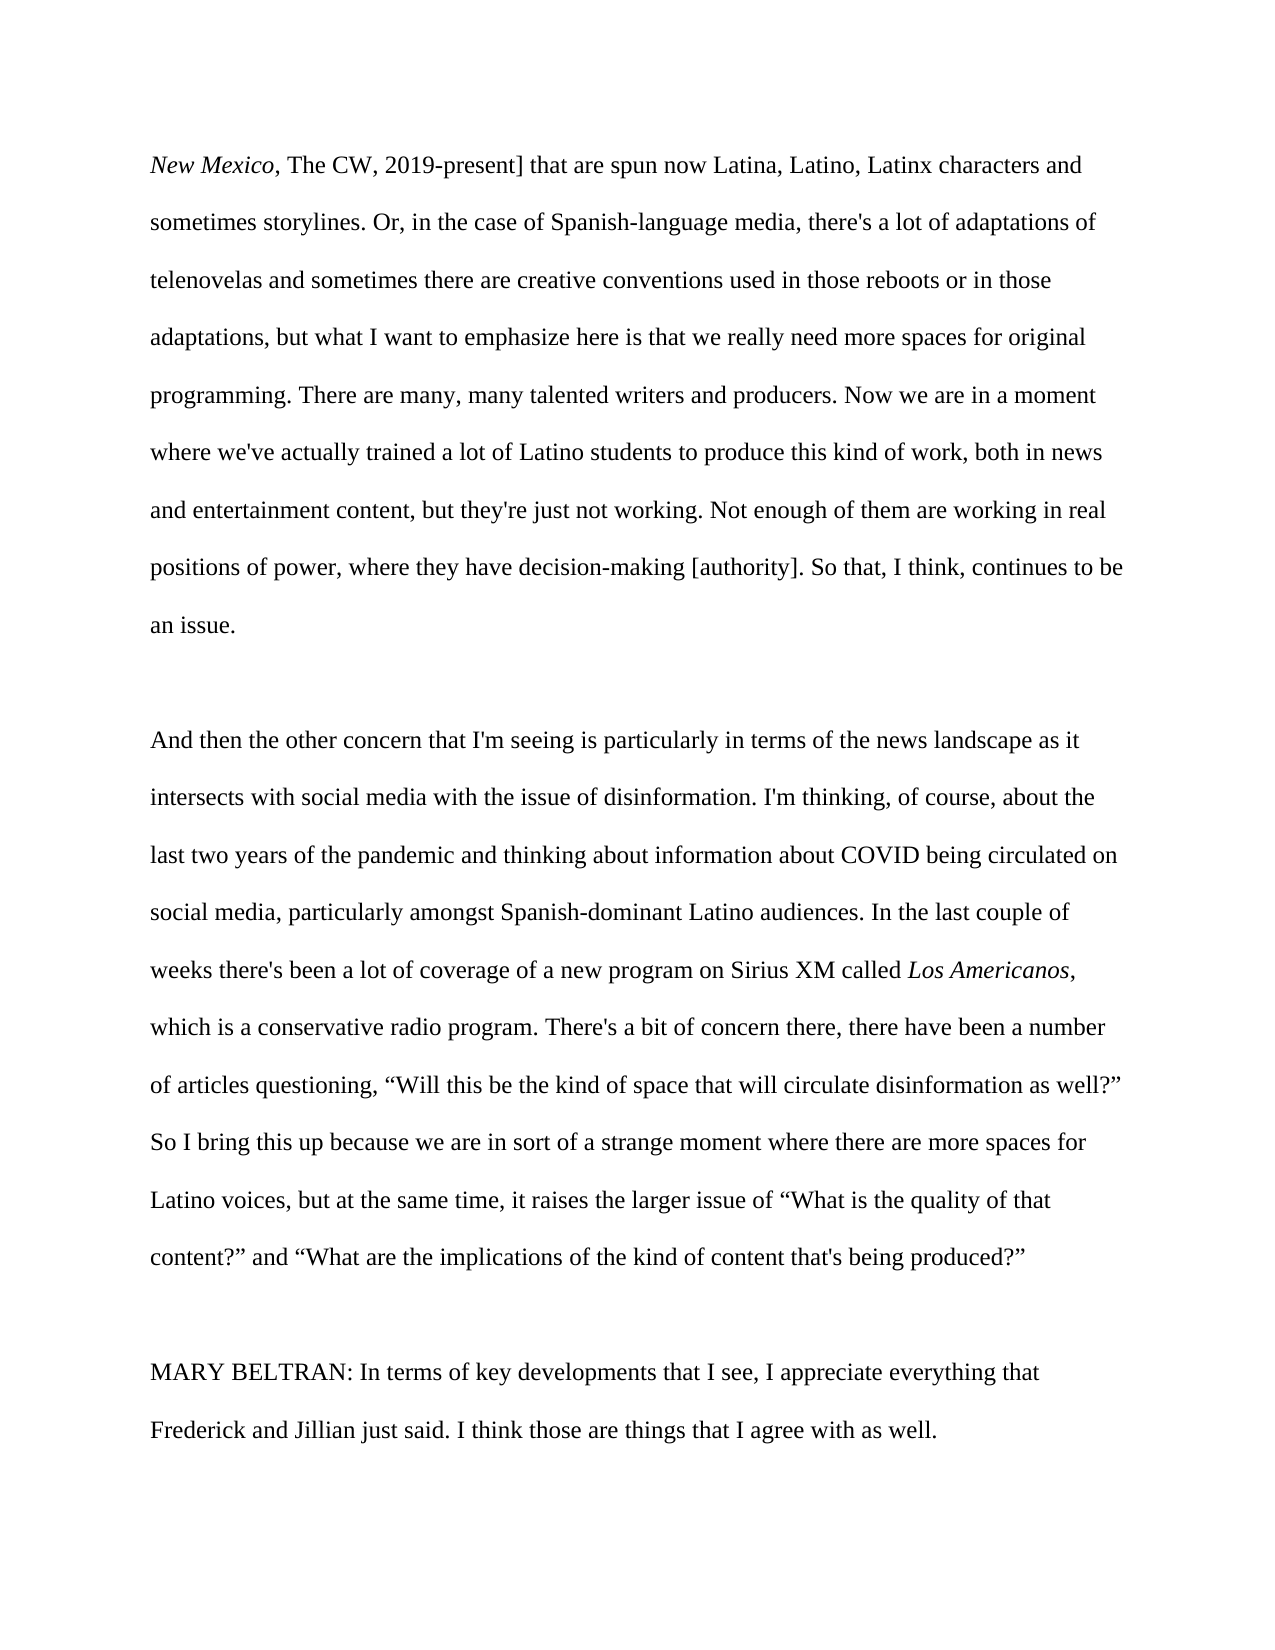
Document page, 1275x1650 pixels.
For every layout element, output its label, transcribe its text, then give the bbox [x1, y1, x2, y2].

text And then the other concern that I'm seeing is particularly in terms of the news landscape as it intersects with social media with the issue of disinformation. I'm thinking, of course, about the last two years of the pandemic and thinking about information about COVID being circulated on social media, particularly amongst Spanish-dominant Latino audiences. In the last couple of weeks there's been a lot of coverage of a new program on Sirius XM called Los Americanos, which is a conservative radio program. There's a bit of concern there, there have been a number of articles questioning, “Will this be the kind of space that will circulate disinformation as well?” So I bring this up because we are in sort of a strange moment where there are more spaces for Latino voices, but at the same time, it raises the larger issue of “What is the quality of that content?” and “What are the implications of the kind of content that's being produced?” [150, 725, 1125, 1271]
text MARY BELTRAN: In terms of key developments that I see, I appreciate everything that Frederick and Jillian just said. I think those are things that I agree with as well. [150, 1357, 1125, 1444]
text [150, 150, 1125, 639]
